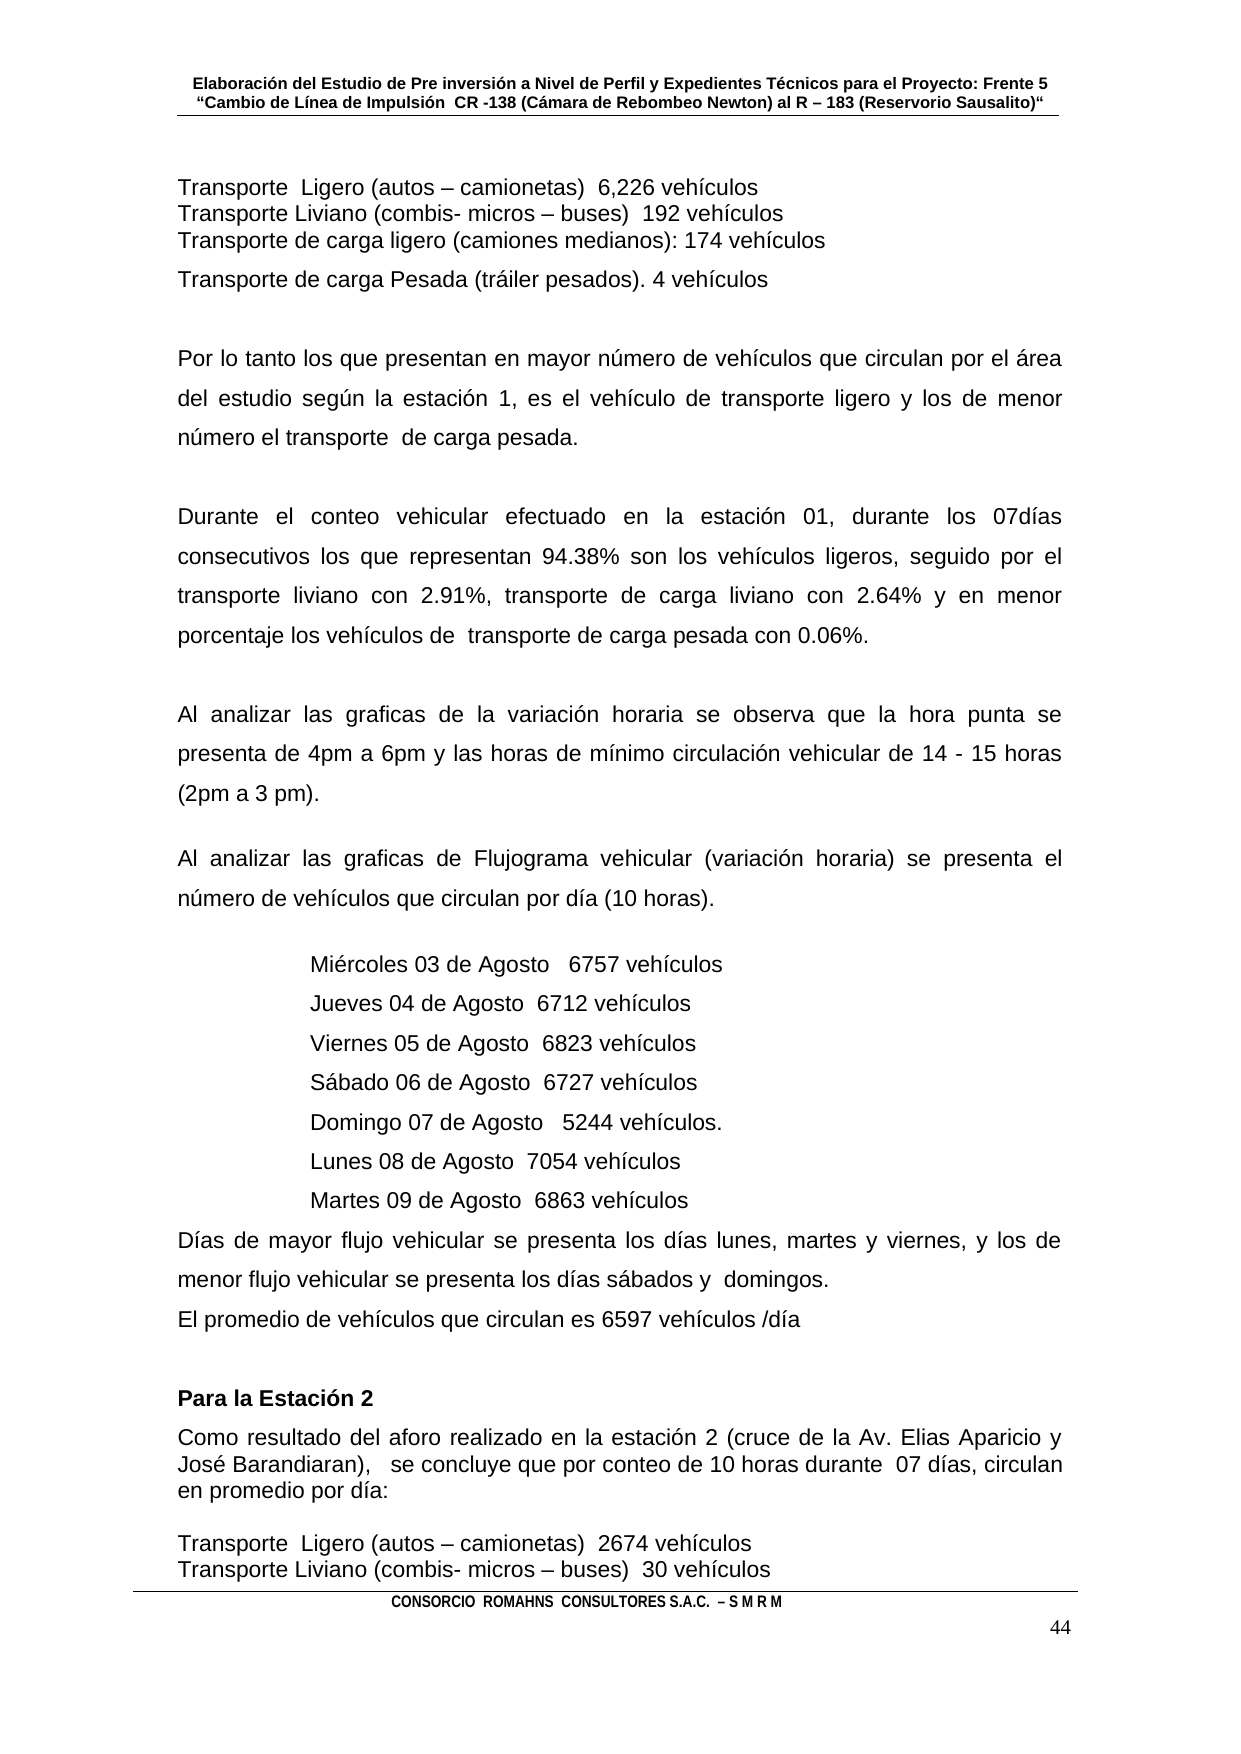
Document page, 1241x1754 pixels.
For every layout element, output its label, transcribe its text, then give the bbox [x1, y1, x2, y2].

text Transporte de carga ligero (camiones medianos): 174 vehículos [177, 227, 1063, 253]
text Transporte Ligero (autos – camionetas) 2674 vehículos [177, 1530, 1063, 1556]
text Miércoles 03 de Agosto 6757 vehículos [177, 951, 1063, 977]
text Transporte Liviano (combis- micros – buses) 30 vehículos [177, 1556, 1063, 1582]
text Sábado 06 de Agosto 6727 vehículos [177, 1069, 1063, 1095]
text Martes 09 de Agosto 6863 vehículos [310, 1187, 1063, 1214]
text Viernes 05 de Agosto 6823 vehículos [177, 1029, 1063, 1056]
text Jueves 04 de Agosto 6712 vehículos [177, 990, 1063, 1016]
text Por lo tanto los que presentan en mayor número de vehículos que circulan por el área del estudio según la estación 1, es el vehículo de transporte ligero y los de menor número el transporte de carga pesada. [177, 345, 1063, 451]
text Al analizar las graficas de Flujograma vehicular (variación horaria) se presenta el número de vehículos que circulan por día (10 horas). [177, 845, 1063, 911]
text Como resultado del aforo realizado en la estación 2 (cruce de la Av. Elias Aparicio y José Barandiaran), se concluye que por conteo de 10 horas durante 07 días, circulan en promedio por día: [177, 1424, 1063, 1503]
text Días de mayor flujo vehicular se presenta los días lunes, martes y viernes, y los de menor flujo vehicular se presenta los días sábados y domingos. [177, 1227, 1063, 1293]
text Durante el conteo vehicular efectuado en la estación 01, durante los 07días consecutivos los que representan 94.38% son los vehículos ligeros, seguido por el transporte liviano con 2.91%, transporte de carga liviano con 2.64% y en menor porcentaje los vehículos de transporte de carga pesada con 0.06%. [177, 503, 1063, 648]
text Domingo 07 de Agosto 5244 vehículos. [177, 1108, 1063, 1135]
text Transporte Liviano (combis- micros – buses) 192 vehículos [177, 200, 1063, 227]
text Transporte de carga Pesada (tráiler pesados). 4 vehículos [177, 266, 1063, 293]
text El promedio de vehículos que circulan es 6597 vehículos /día [177, 1306, 1063, 1332]
text Transporte Ligero (autos – camionetas) 6,226 vehículos [177, 174, 1063, 200]
text Lunes 08 de Agosto 7054 vehículos [310, 1148, 1063, 1174]
text Para la Estación 2 [177, 1385, 1063, 1411]
text Al analizar las graficas de la variación horaria se observa que la hora punta se presenta de 4pm a 6pm y las horas de mínimo circulación vehicular de 14 - 15 horas (2pm a 3 pm). [177, 701, 1063, 806]
